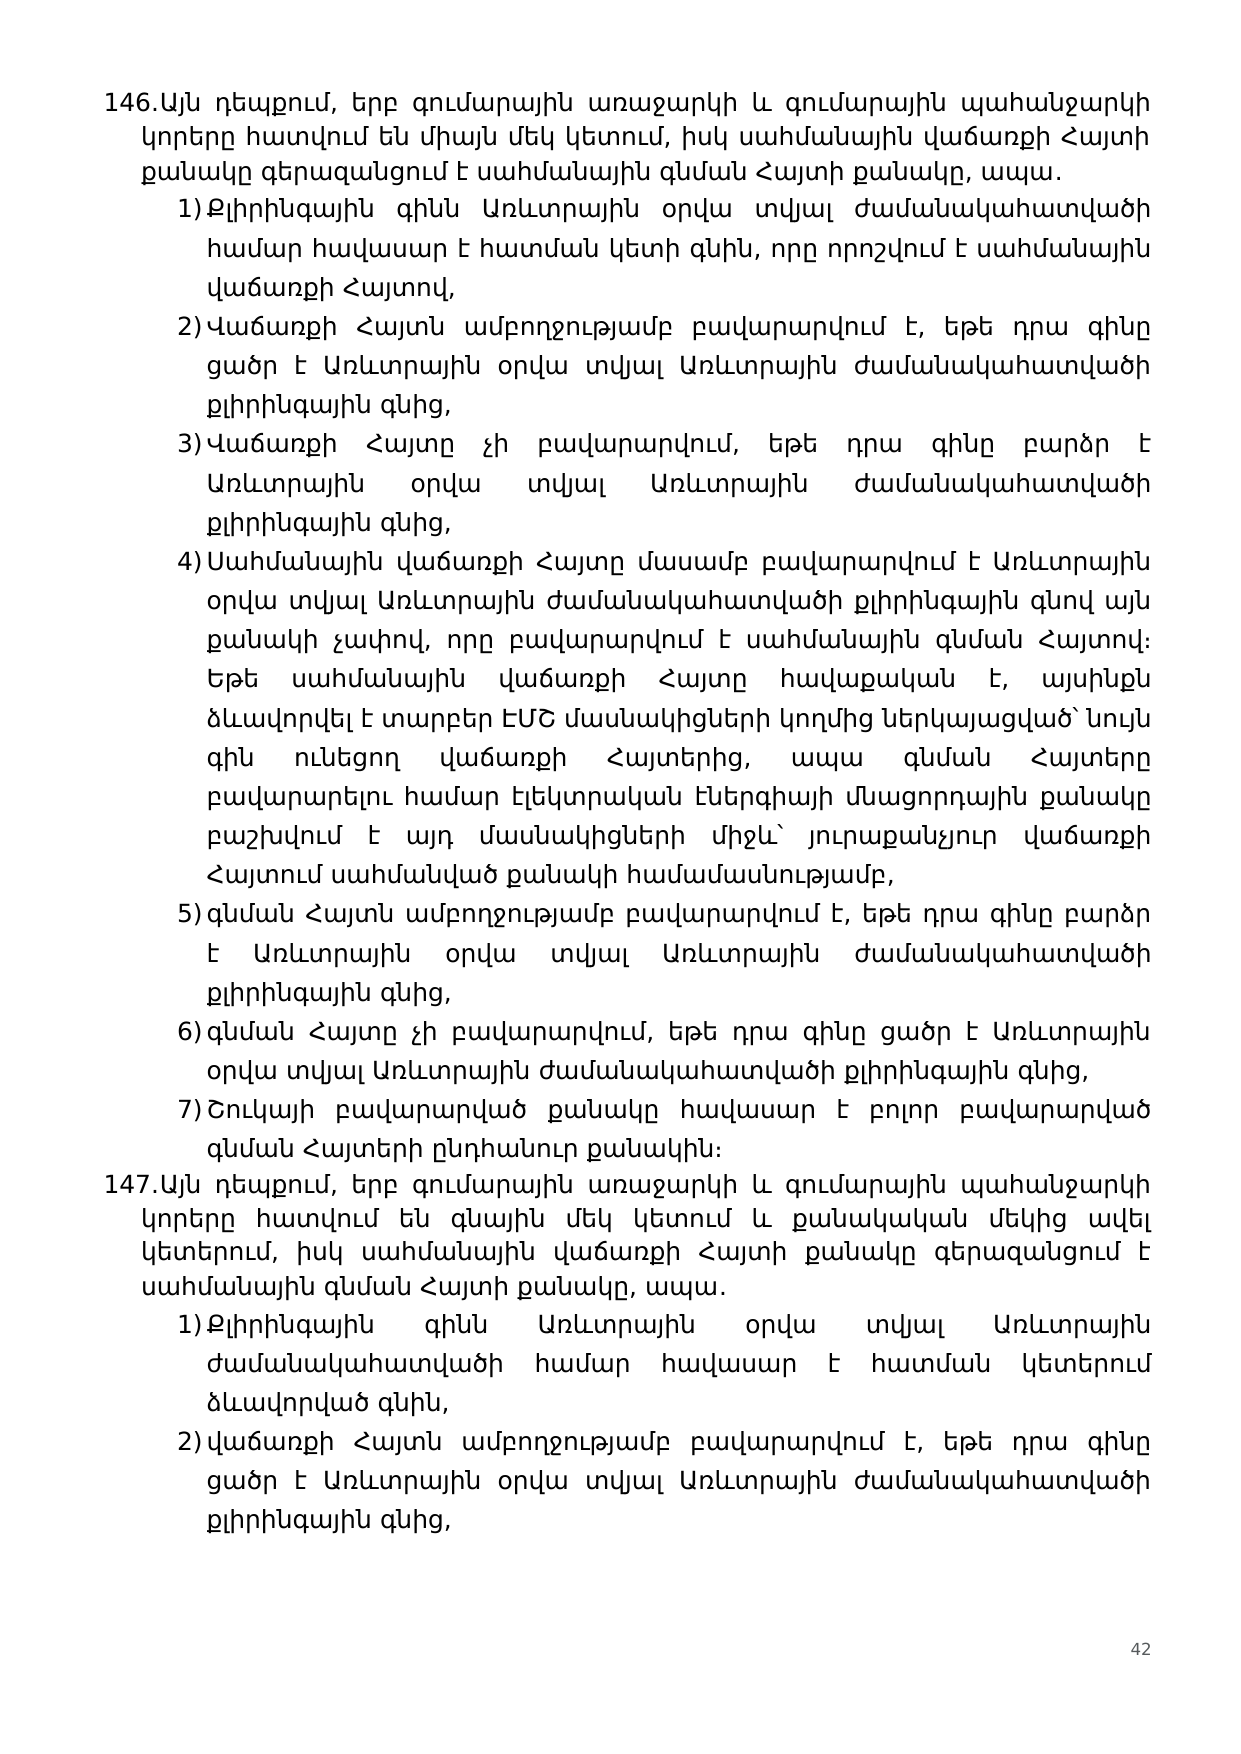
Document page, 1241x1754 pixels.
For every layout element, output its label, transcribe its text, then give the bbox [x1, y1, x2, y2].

text Սահմանային վաճառքի Հայտը մասամբ բավարարվում է Առևտրային օրվա տվյալ Առևտրային ժամանակահատվածի քլիրինգային գնով այն քանակի չափով, որը բավարարվում է սահմանային գնման Հայտով։ Եթե սահմանային վաճառքի Հայտը հավաքական է, այսինքն ձևավորվել է տարբեր ԷՄՇ մասնակիցների կողմից ներկայացված՝ նույն գին ունեցող վաճառքի Հայտերից, ապա գնման Հայտերը բավարարելու համար էլեկտրական էներգիայի մնացորդային քանակը բաշխվում է այդ մասնակիցների միջև՝ յուրաքանչյուր վաճառքի Հայտում սահմանված քանակի համամասնությամբ, [177, 544, 1152, 891]
text վաճառքի Հայտն ամբողջությամբ բավարարվում է, եթե դրա գինը ցածր է Առևտրային օրվա տվյալ Առևտրային ժամանակահատվածի քլիրինգային գնից, [177, 1424, 1152, 1536]
text Այն դեպքում, երբ գումարային առաջարկի և գումարային պահանջարկի կորերը հատվում են միայն մեկ կետում, իսկ սահմանային վաճառքի Հայտի քանակը գերազանցում է սահմանային գնման Հայտի քանակը, ապա․ [103, 89, 1152, 187]
text գնման Հայտն ամբողջությամբ բավարարվում է, եթե դրա գինը բարձր է Առևտրային օրվա տվյալ Առևտրային ժամանակահատվածի քլիրինգային գնից, [177, 896, 1152, 1008]
text Վաճառքի Հայտը չի բավարարվում, եթե դրա գինը բարձր է Առևտրային օրվա տվյալ Առևտրային ժամանակահատվածի քլիրինգային գնից, [177, 426, 1152, 538]
text Քլիրինգային գինն Առևտրային օրվա տվյալ ժամանակահատվածի համար հավասար է հատման կետի գնին, որը որոշվում է սահմանային վաճառքի Հայտով, [177, 191, 1152, 303]
text Վաճառքի Հայտն ամբողջությամբ բավարարվում է, եթե դրա գինը ցածր է Առևտրային օրվա տվյալ Առևտրային ժամանակահատվածի քլիրինգային գնից, [177, 309, 1152, 421]
text գնման Հայտը չի բավարարվում, եթե դրա գինը ցածր է Առևտրային օրվա տվյալ Առևտրային ժամանակահատվածի քլիրինգային գնից, [177, 1014, 1152, 1087]
text Շուկայի բավարարված քանակը հավասար է բոլոր բավարարված գնման Հայտերի ընդհանուր քանակին։ [177, 1092, 1152, 1165]
text Քլիրինգային գինն Առևտրային օրվա տվյալ Առևտրային ժամանակահատվածի համար հավասար է հատման կետերում ձևավորված գնին, [177, 1306, 1152, 1419]
text Այն դեպքում, երբ գումարային առաջարկի և գումարային պահանջարկի կորերը հատվում են գնային մեկ կետում և քանակական մեկից ավել կետերում, իսկ սահմանային վաճառքի Հայտի քանակը գերազանցում է սահմանային գնման Հայտի քանակը, ապա․ [103, 1170, 1152, 1302]
